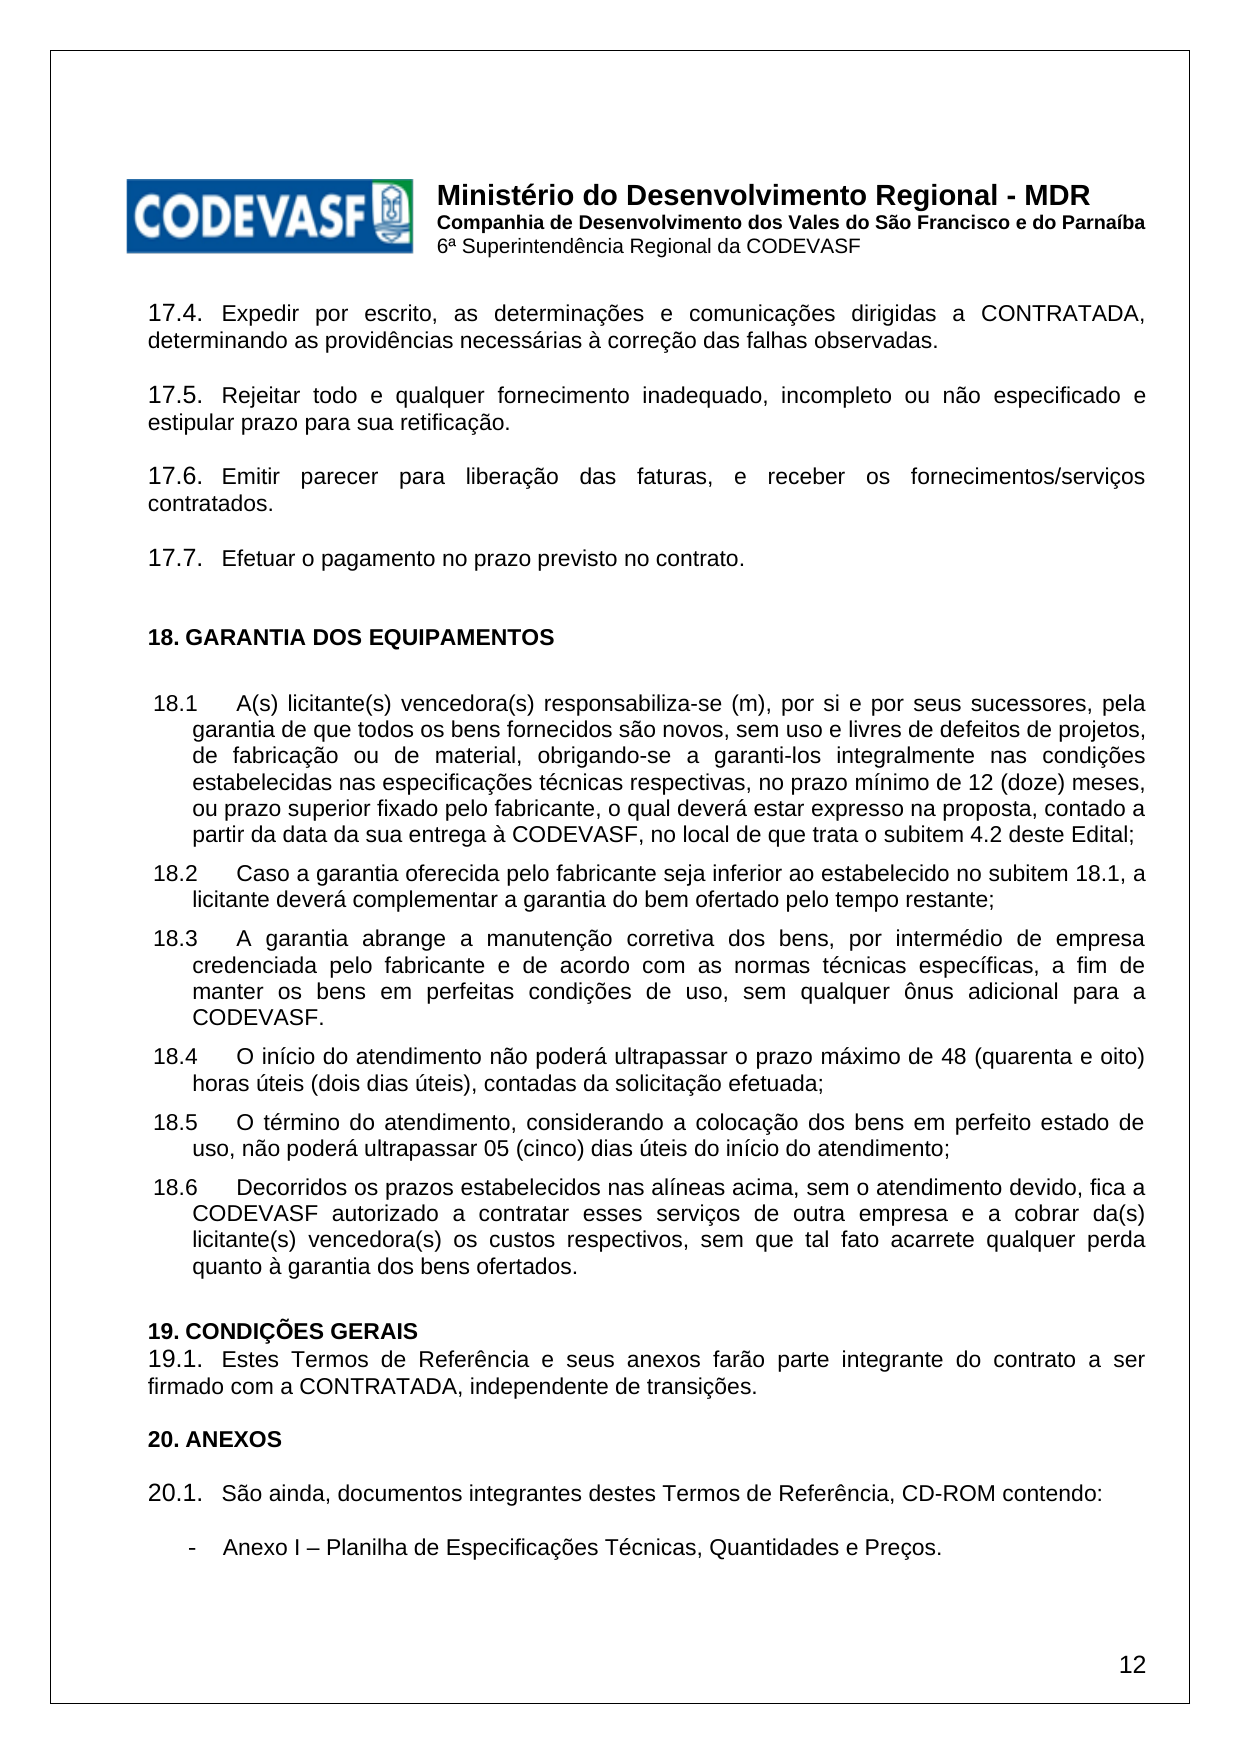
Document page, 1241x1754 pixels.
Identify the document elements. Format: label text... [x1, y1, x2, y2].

subtitle O término do atendimento, considerando a colocação dos bens em perfeito estado de uso, não poderá ultrapassar 05 (cinco) dias úteis do início do atendimento; [153, 1108, 1146, 1161]
list Anexo I – Planilha de Especificações Técnicas, Quantidades e Preços. [185, 1533, 1146, 1562]
subtitle GARANTIA DOS EQUIPAMENTOS [148, 624, 1146, 651]
subtitle Rejeitar todo e qualquer fornecimento inadequado, incompleto ou não especificado e estipular prazo para sua retificação. [148, 380, 1146, 435]
subtitle O início do atendimento não poderá ultrapassar o prazo máximo de 48 (quarenta e oito) horas úteis (dois dias úteis), contadas da solicitação efetuada; [153, 1043, 1146, 1096]
subtitle Expedir por escrito, as determinações e comunicações dirigidas a CONTRATADA, determinando as providências necessárias à correção das falhas observadas. [148, 298, 1146, 353]
subtitle Decorridos os prazos estabelecidos nas alíneas acima, sem o atendimento devido, fica a CODEVASF autorizado a contratar esses serviços de outra empresa e a cobrar da(s) licitante(s) vencedora(s) os custos respectivos, sem que tal fato acarrete qualquer perda quanto à garantia dos bens ofertados. [153, 1174, 1146, 1279]
subtitle Estes Termos de Referência e seus anexos farão parte integrante do contrato a ser firmado com a CONTRATADA, independente de transições. [148, 1344, 1146, 1399]
subtitle Emitir parecer para liberação das faturas, e receber os fornecimentos/serviços contratados. [148, 461, 1146, 516]
subtitle ANEXOS [148, 1426, 1146, 1452]
subtitle A garantia abrange a manutenção corretiva dos bens, por intermédio de empresa credenciada pelo fabricante e de acordo com as normas técnicas específicas, a fim de manter os bens em perfeitas condições de uso, sem qualquer ônus adicional para a CODEVASF. [153, 925, 1146, 1031]
subtitle Caso a garantia oferecida pelo fabricante seja inferior ao estabelecido no subitem 18.1, a licitante deverá complementar a garantia do bem ofertado pelo tempo restante; [153, 860, 1146, 913]
subtitle São ainda, documentos integrantes destes Termos de Referência, CD-ROM contendo: [148, 1478, 1146, 1507]
picture [126, 179, 415, 256]
subtitle Efetuar o pagamento no prazo previsto no contrato. [148, 543, 1146, 572]
subtitle A(s) licitante(s) vencedora(s) responsabiliza-se (m), por si e por seus sucessores, pela garantia de que todos os bens fornecidos são novos, sem uso e livres de defeitos de projetos, de fabricação ou de material, obrigando-se a garanti-los integralmente nas condições estabelecidas nas especificações técnicas respectivas, no prazo mínimo de 12 (doze) meses, ou prazo superior fixado pelo fabricante, o qual deverá estar expresso na proposta, contado a partir da data da sua entrega à CODEVASF, no local de que trata o subitem 4.2 deste Edital; [153, 689, 1146, 848]
subtitle CONDIÇÕES GERAIS [148, 1318, 1146, 1344]
